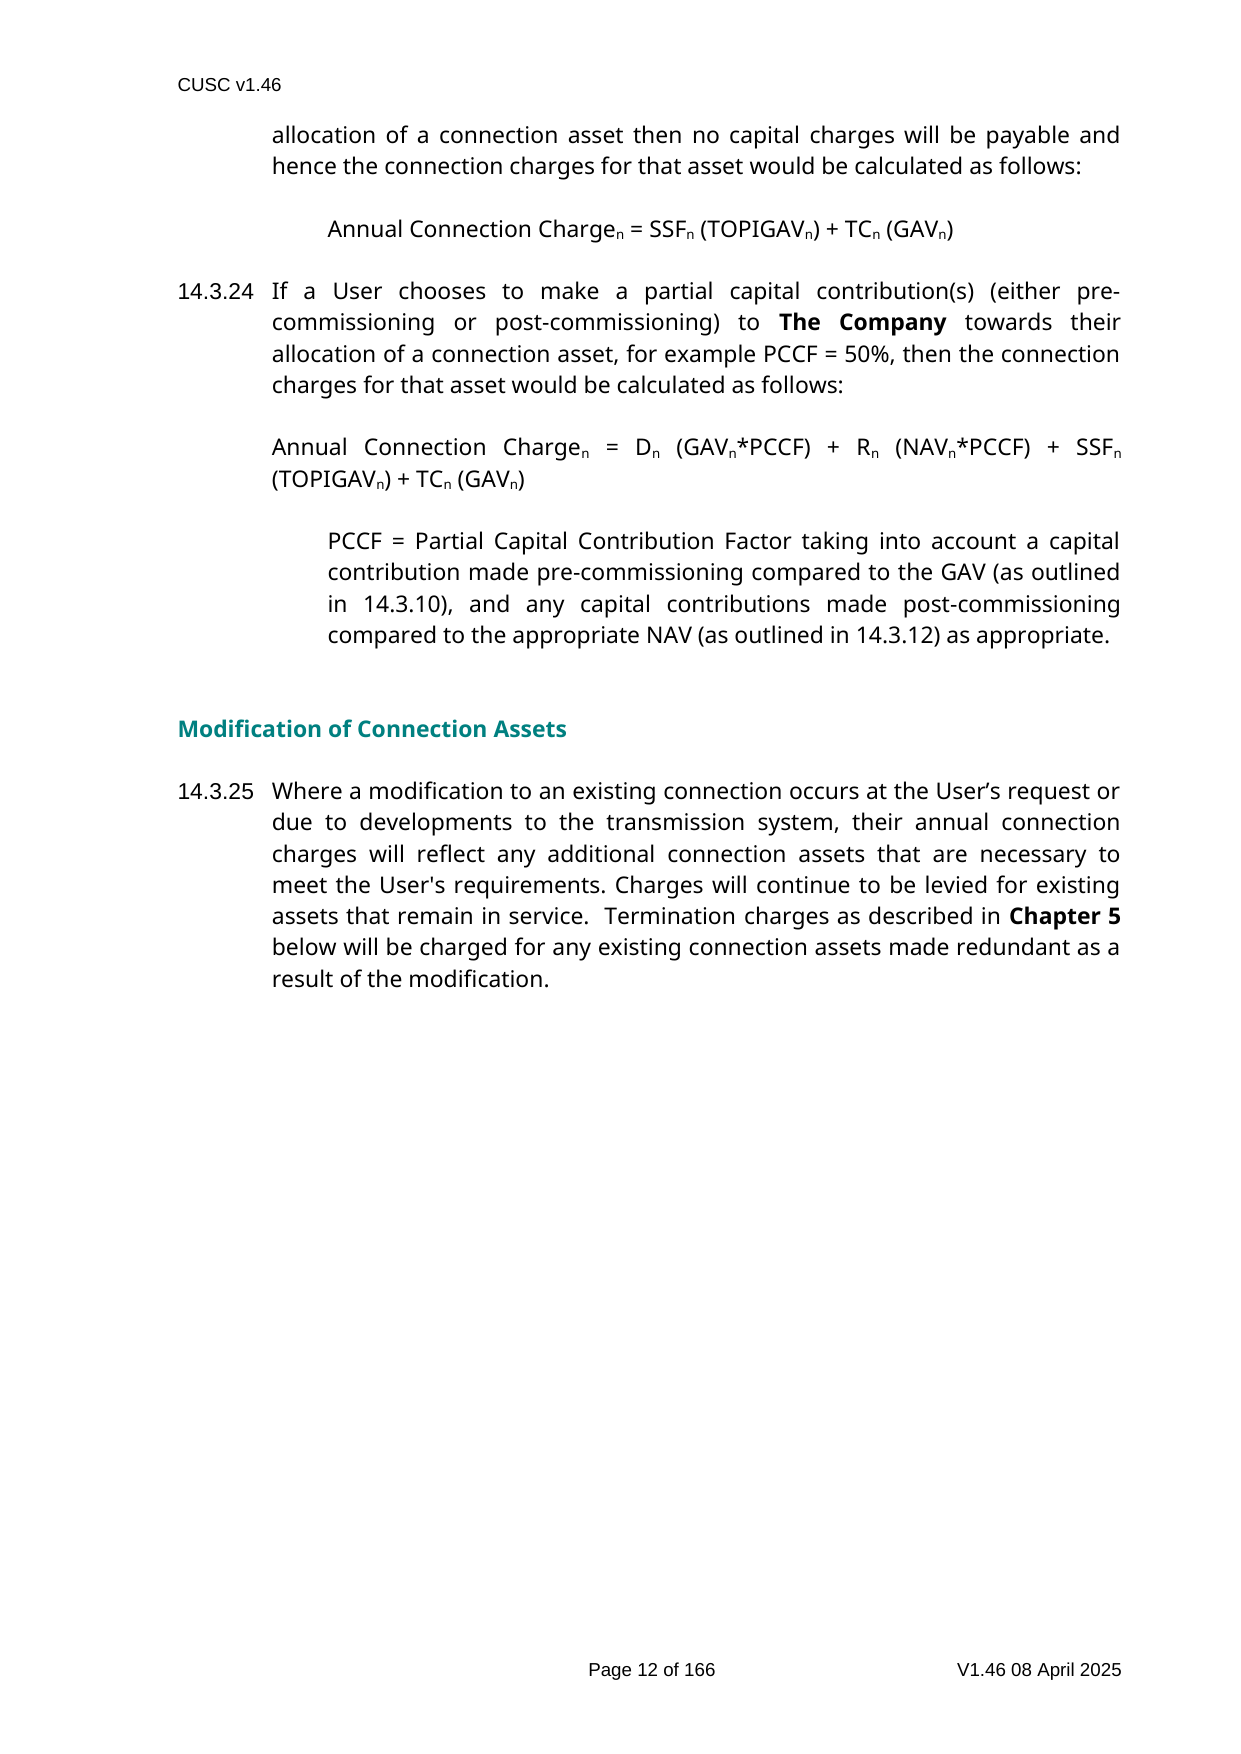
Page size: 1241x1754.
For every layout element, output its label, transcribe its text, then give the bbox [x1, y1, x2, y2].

text Modification of Connection Assets [177, 712, 1121, 744]
list Where a modification to an existing connection occurs at the User’s request or due to developments to the transmission system, their annual connection charges will reflect any additional connection assets that are necessary to meet the User's requirements. Charges will continue to be levied for existing assets that remain in service. Termination charges as described in Chapter 5 below will be charged for any existing connection assets made redundant as a result of the modification. [177, 775, 1121, 994]
list If a User chooses to make a partial capital contribution(s) (either pre-commissioning or post-commissioning) to The Company towards their allocation of a connection asset, for example PCCF = 50%, then the connection charges for that asset would be calculated as follows: [177, 275, 1121, 400]
text Annual Connection Chargen = Dn (GAVn*PCCF) + Rn (NAVn*PCCF) + SSFn (TOPIGAVn) + TCn (GAVn) [272, 431, 1121, 494]
text PCCF = Partial Capital Contribution Factor taking into account a capital contribution made pre-commissioning compared to the GAV (as outlined in 14.3.10), and any capital contributions made post-commissioning compared to the appropriate NAV (as outlined in 14.3.12) as appropriate. [327, 525, 1121, 650]
text Annual Connection Chargen = SSFn (TOPIGAVn) + TCn (GAVn) [252, 212, 1121, 244]
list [177, 119, 1121, 181]
